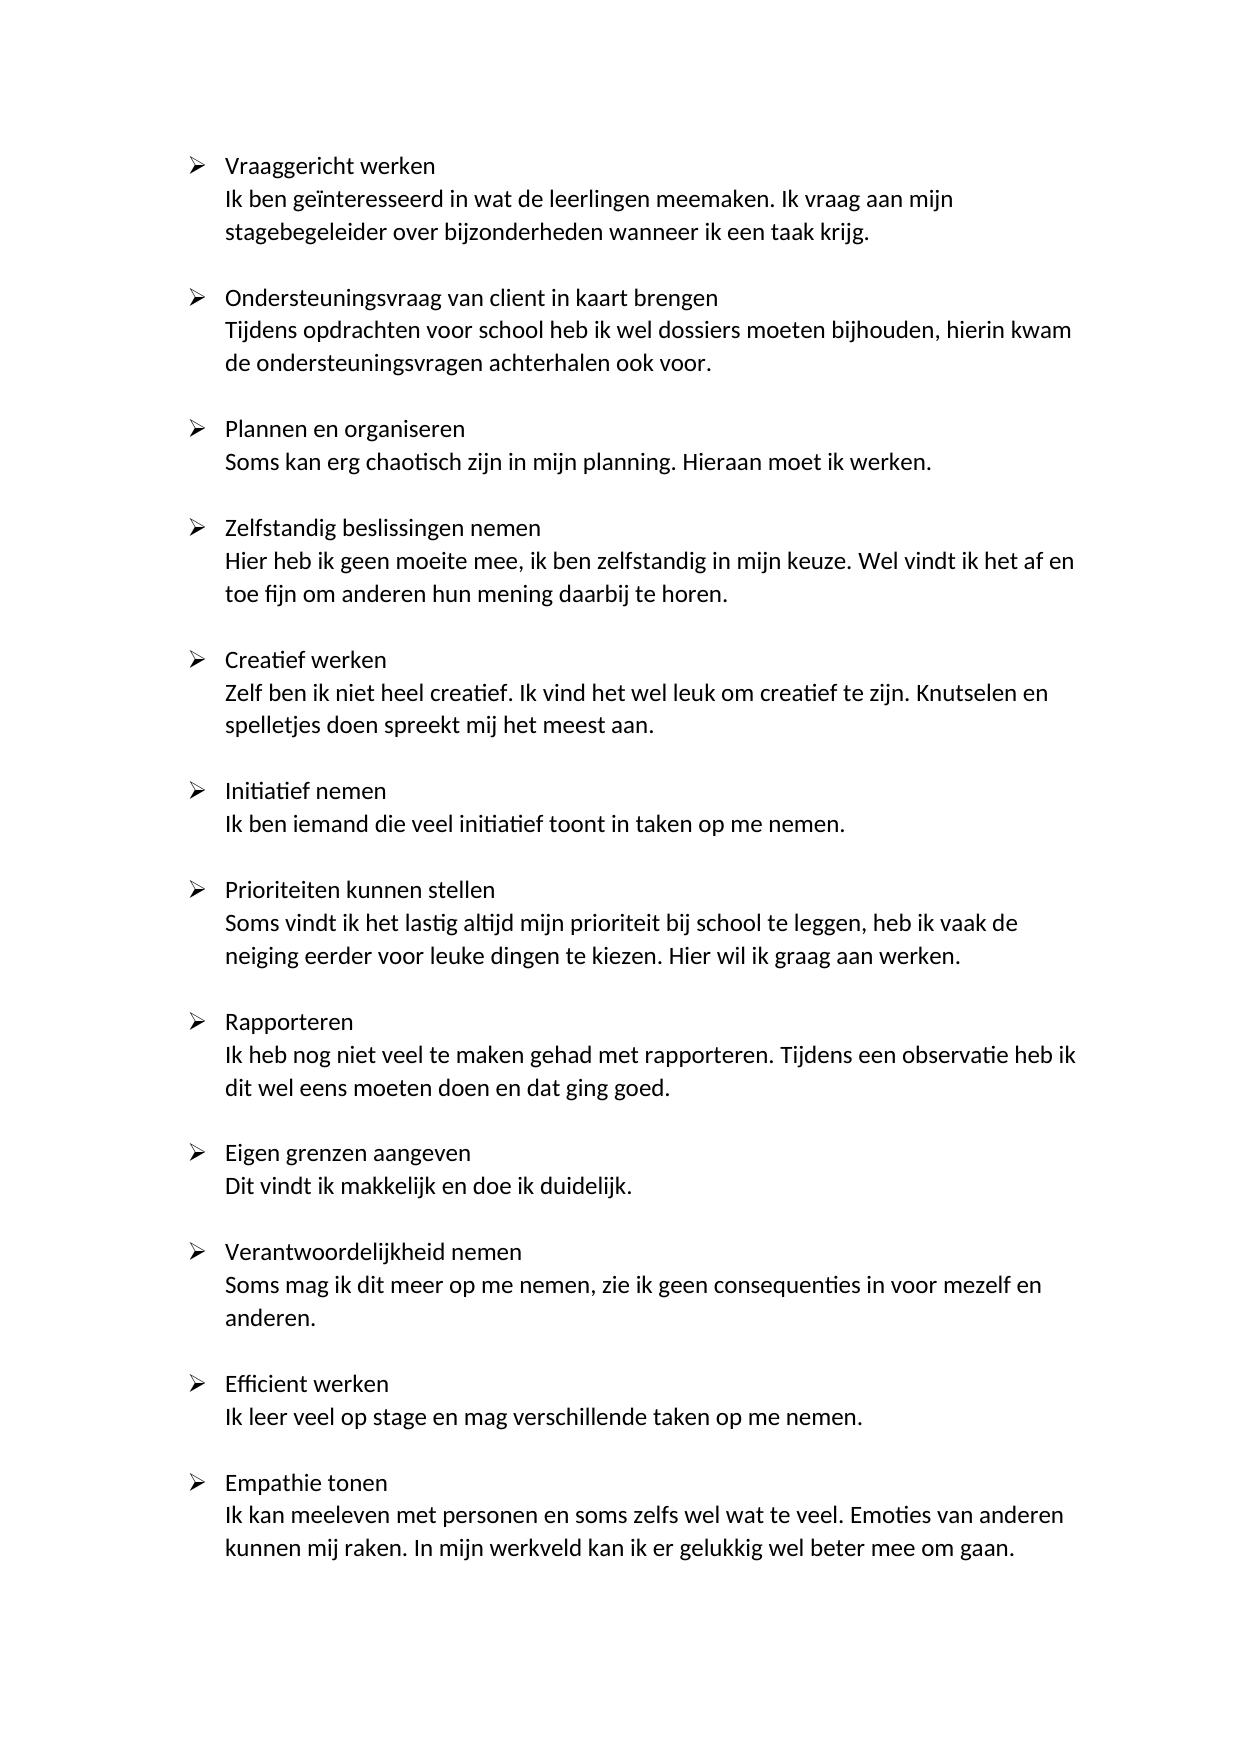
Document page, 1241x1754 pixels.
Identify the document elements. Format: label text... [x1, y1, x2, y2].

list Soms kan erg chaotisch zijn in mijn planning. Hieraan moet ik werken. [225, 446, 1090, 477]
list Creatief werken [187, 644, 1090, 674]
list Dit vindt ik makkelijk en doe ik duidelijk. [225, 1170, 1090, 1201]
list Ik leer veel op stage en mag verschillende taken op me nemen. [225, 1401, 1090, 1431]
list Plannen en organiseren [187, 413, 1090, 444]
list Rapporteren [187, 1006, 1090, 1036]
list Initiatief nemen [187, 775, 1090, 806]
list Ik ben geïnteresseerd in wat de leerlingen meemaken. Ik vraag aan mijn stagebegeleider over bijzonderheden wanneer ik een taak krijg. [225, 183, 1090, 246]
list Verantwoordelijkheid nemen [187, 1236, 1090, 1267]
list Empathie tonen [187, 1467, 1090, 1497]
list Ik ben iemand die veel initiatief toont in taken op me nemen. [225, 808, 1090, 839]
list Tijdens opdrachten voor school heb ik wel dossiers moeten bijhouden, hierin kwam de ondersteuningsvragen achterhalen ook voor. [225, 314, 1090, 378]
list Soms vindt ik het lastig altijd mijn prioriteit bij school te leggen, heb ik vaak de neiging eerder voor leuke dingen te kiezen. Hier wil ik graag aan werken. [225, 907, 1090, 971]
list Ik kan meeleven met personen en soms zelfs wel wat te veel. Emoties van anderen kunnen mij raken. In mijn werkveld kan ik er gelukkig wel beter mee om gaan. [225, 1499, 1090, 1563]
list Zelf ben ik niet heel creatief. Ik vind het wel leuk om creatief te zijn. Knutselen en spelletjes doen spreekt mij het meest aan. [225, 677, 1090, 740]
list Eigen grenzen aangeven [187, 1137, 1090, 1168]
list Ondersteuningsvraag van client in kaart brengen [187, 282, 1090, 312]
list Prioriteiten kunnen stellen [187, 874, 1090, 905]
list Hier heb ik geen moeite mee, ik ben zelfstandig in mijn keuze. Wel vindt ik het af en toe fijn om anderen hun mening daarbij te horen. [225, 545, 1090, 608]
list Efficient werken [187, 1368, 1090, 1398]
list Soms mag ik dit meer op me nemen, zie ik geen consequenties in voor mezelf en anderen. [225, 1269, 1090, 1333]
list Zelfstandig beslissingen nemen [187, 512, 1090, 543]
list Ik heb nog niet veel te maken gehad met rapporteren. Tijdens een observatie heb ik dit wel eens moeten doen en dat ging goed. [225, 1039, 1090, 1102]
list Vraaggericht werken [187, 150, 1090, 181]
